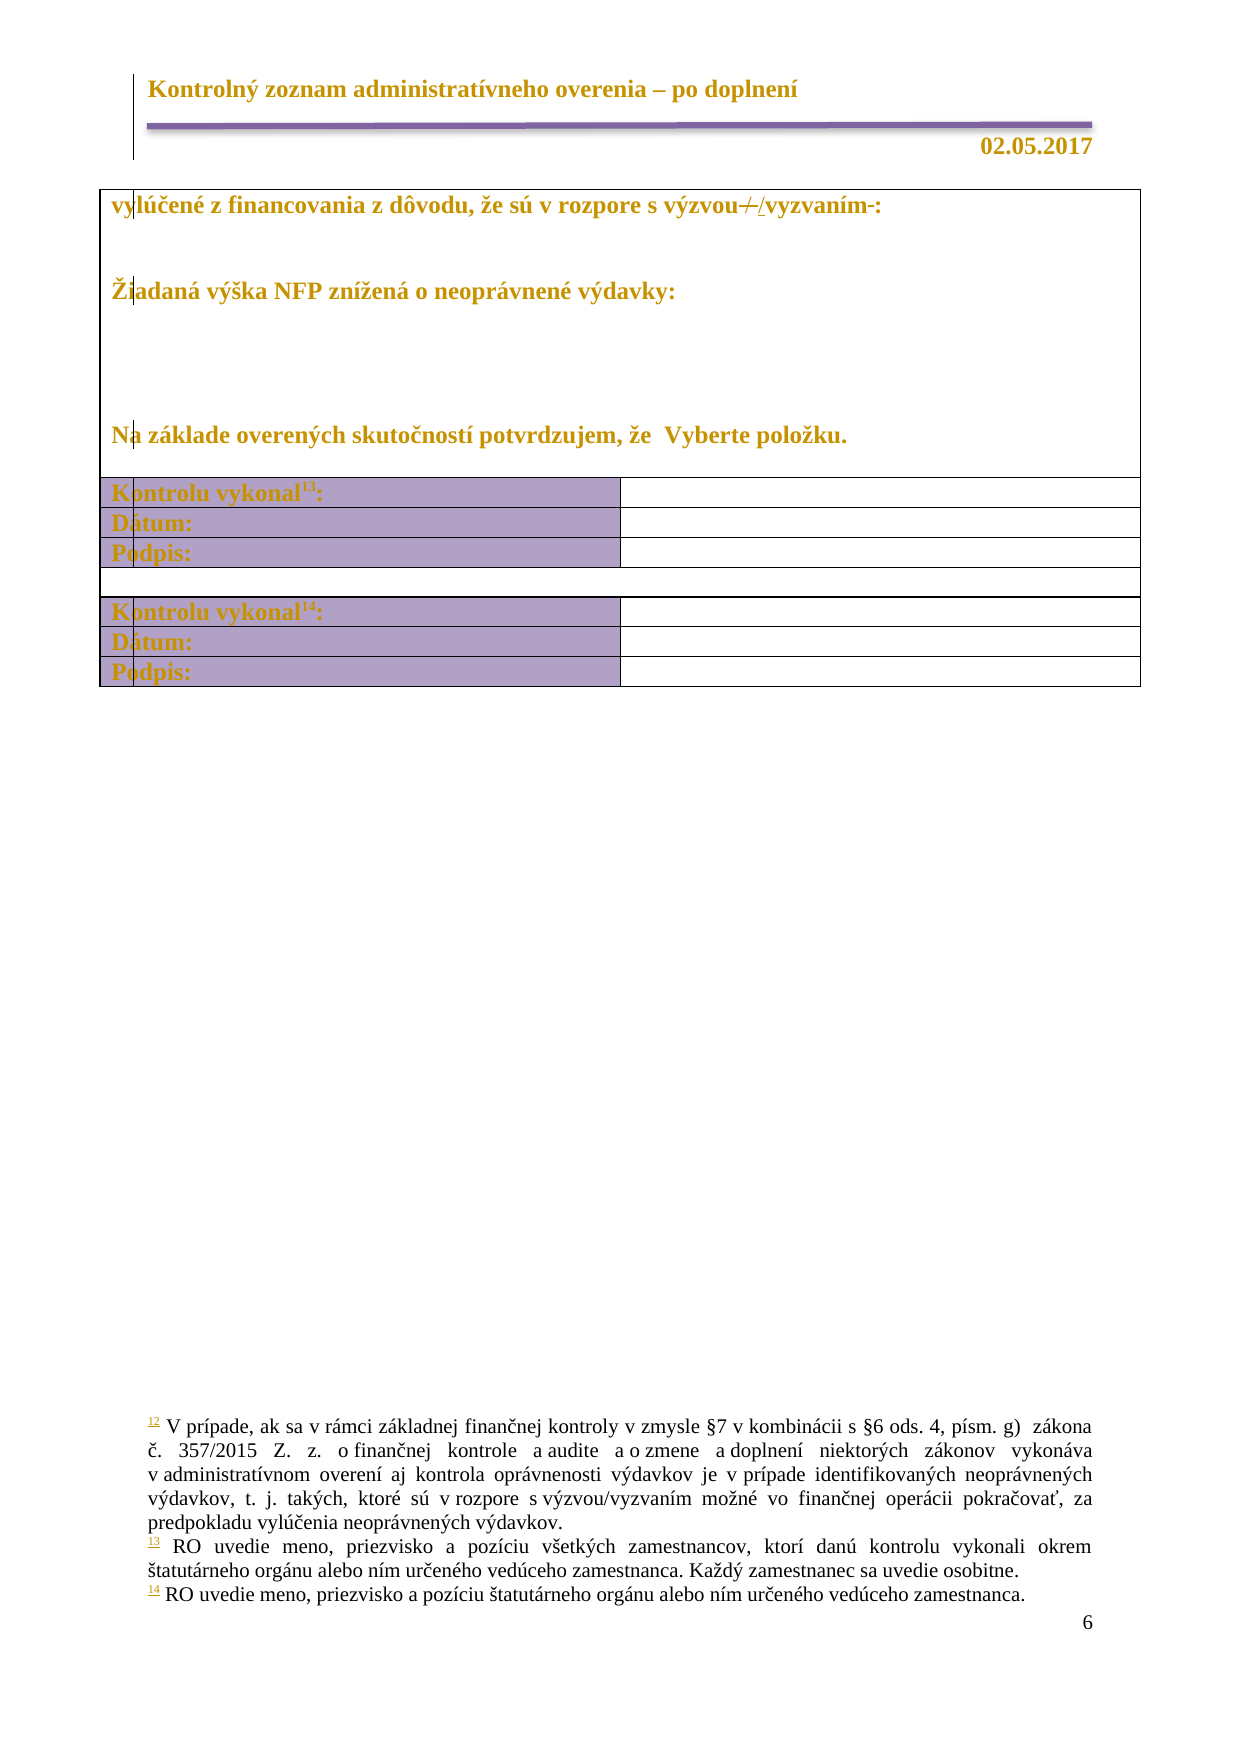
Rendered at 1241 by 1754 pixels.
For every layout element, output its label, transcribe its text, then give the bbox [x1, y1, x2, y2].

table_header VYJADRENIE Na základe overených skutočností boli identifikované nasledovné výdavky, ktoré musia byť vylúčené z financovania z dôvodu, že sú v rozpore s výzvouvyzvaním: Žiadaná výška NFP znížená o neoprávnené výdavky: Na základe overených skutočností potvrdzujem, že [101, 190, 1140, 477]
table_cell Podpis: [101, 657, 133, 686]
table_cell Dátum: [134, 627, 620, 656]
table_cell Dátum: [134, 508, 620, 537]
table_cell [101, 568, 1140, 596]
table_cell [621, 508, 1140, 537]
table_cell Podpis: [101, 538, 133, 567]
table_cell Podpis: [134, 538, 620, 567]
table_cell Podpis: [134, 657, 620, 686]
table_cell [621, 598, 1140, 626]
table_cell Kontrolu vykonal: [134, 478, 620, 507]
table_cell Kontrolu vykonal: [134, 598, 620, 626]
table_cell [621, 627, 1140, 656]
table_cell Dátum: [101, 627, 133, 656]
table_cell Dátum: [101, 508, 133, 537]
table_cell [621, 538, 1140, 567]
table_cell [621, 657, 1140, 686]
table_cell [621, 478, 1140, 507]
